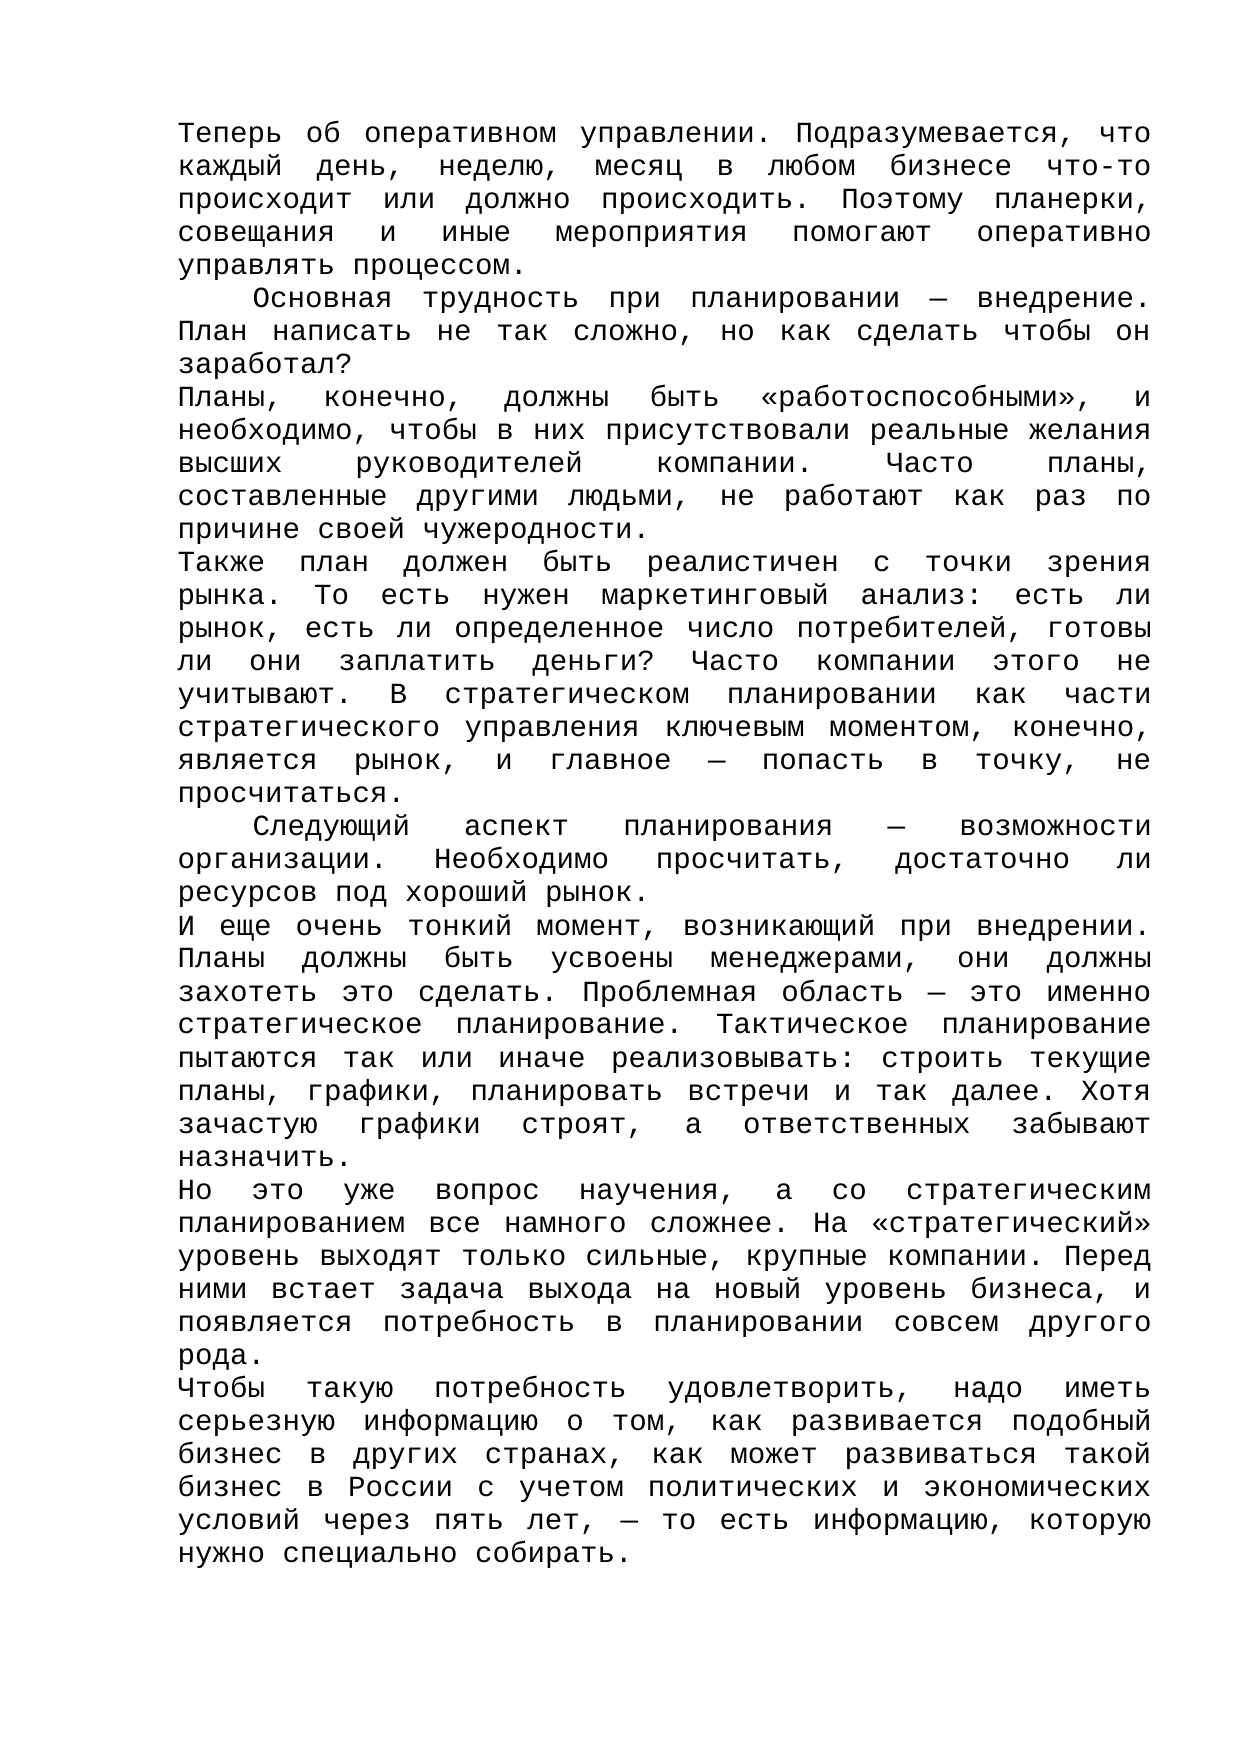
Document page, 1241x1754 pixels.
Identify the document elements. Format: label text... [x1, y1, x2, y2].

text Планы, конечно, должны быть «работоспособными», и необходимо, чтобы в них присутствовали реальные желания высших руководителей компании. Часто планы, составленные другими людьми, не работают как раз по причине своей чужеродности. [177, 382, 1152, 547]
text Но это уже вопрос научения, а со стратегическим планированием все намного сложнее. На «стратегический» уровень выходят только сильные, крупные компании. Перед ними встает задача выхода на новый уровень бизнеса, и появляется потребность в планировании совсем другого рода. [177, 1175, 1152, 1373]
text Теперь об оперативном управлении. Подразумевается, что каждый день, неделю, месяц в любом бизнесе что-то происходит или должно происходить. Поэтому планерки, совещания и иные мероприятия помогают оперативно управлять процессом. [177, 118, 1152, 283]
text Основная трудность при планировании — внедрение. План написать не так сложно, но как сделать чтобы он заработал? [177, 283, 1152, 382]
text Чтобы такую потребность удовлетворить, надо иметь серьезную информацию о том, как развивается подобный бизнес в других странах, как может развиваться такой бизнес в России с учетом политических и экономических условий через пять лет, — то есть информацию, которую нужно специально собирать. [177, 1373, 1152, 1571]
text Также план должен быть реалистичен с точки зрения рынка. То есть нужен маркетинговый анализ: есть ли рынок, есть ли определенное число потребителей, готовы ли они заплатить деньги? Часто компании этого не учитывают. В стратегическом планировании как части стратегического управления ключевым моментом, конечно, является рынок, и главное — попасть в точку, не просчитаться. [177, 547, 1152, 812]
text Следующий аспект планирования — возможности организации. Необходимо просчитать, достаточно ли ресурсов под хороший рынок. [177, 812, 1152, 911]
text И еще очень тонкий момент, возникающий при внедрении. Планы должны быть усвоены менеджерами, они должны захотеть это сделать. Проблемная область — это именно стратегическое планирование. Тактическое планирование пытаются так или иначе реализовывать: строить текущие планы, графики, планировать встречи и так далее. Хотя зачастую графики строят, а ответственных забывают назначить. [177, 911, 1152, 1175]
